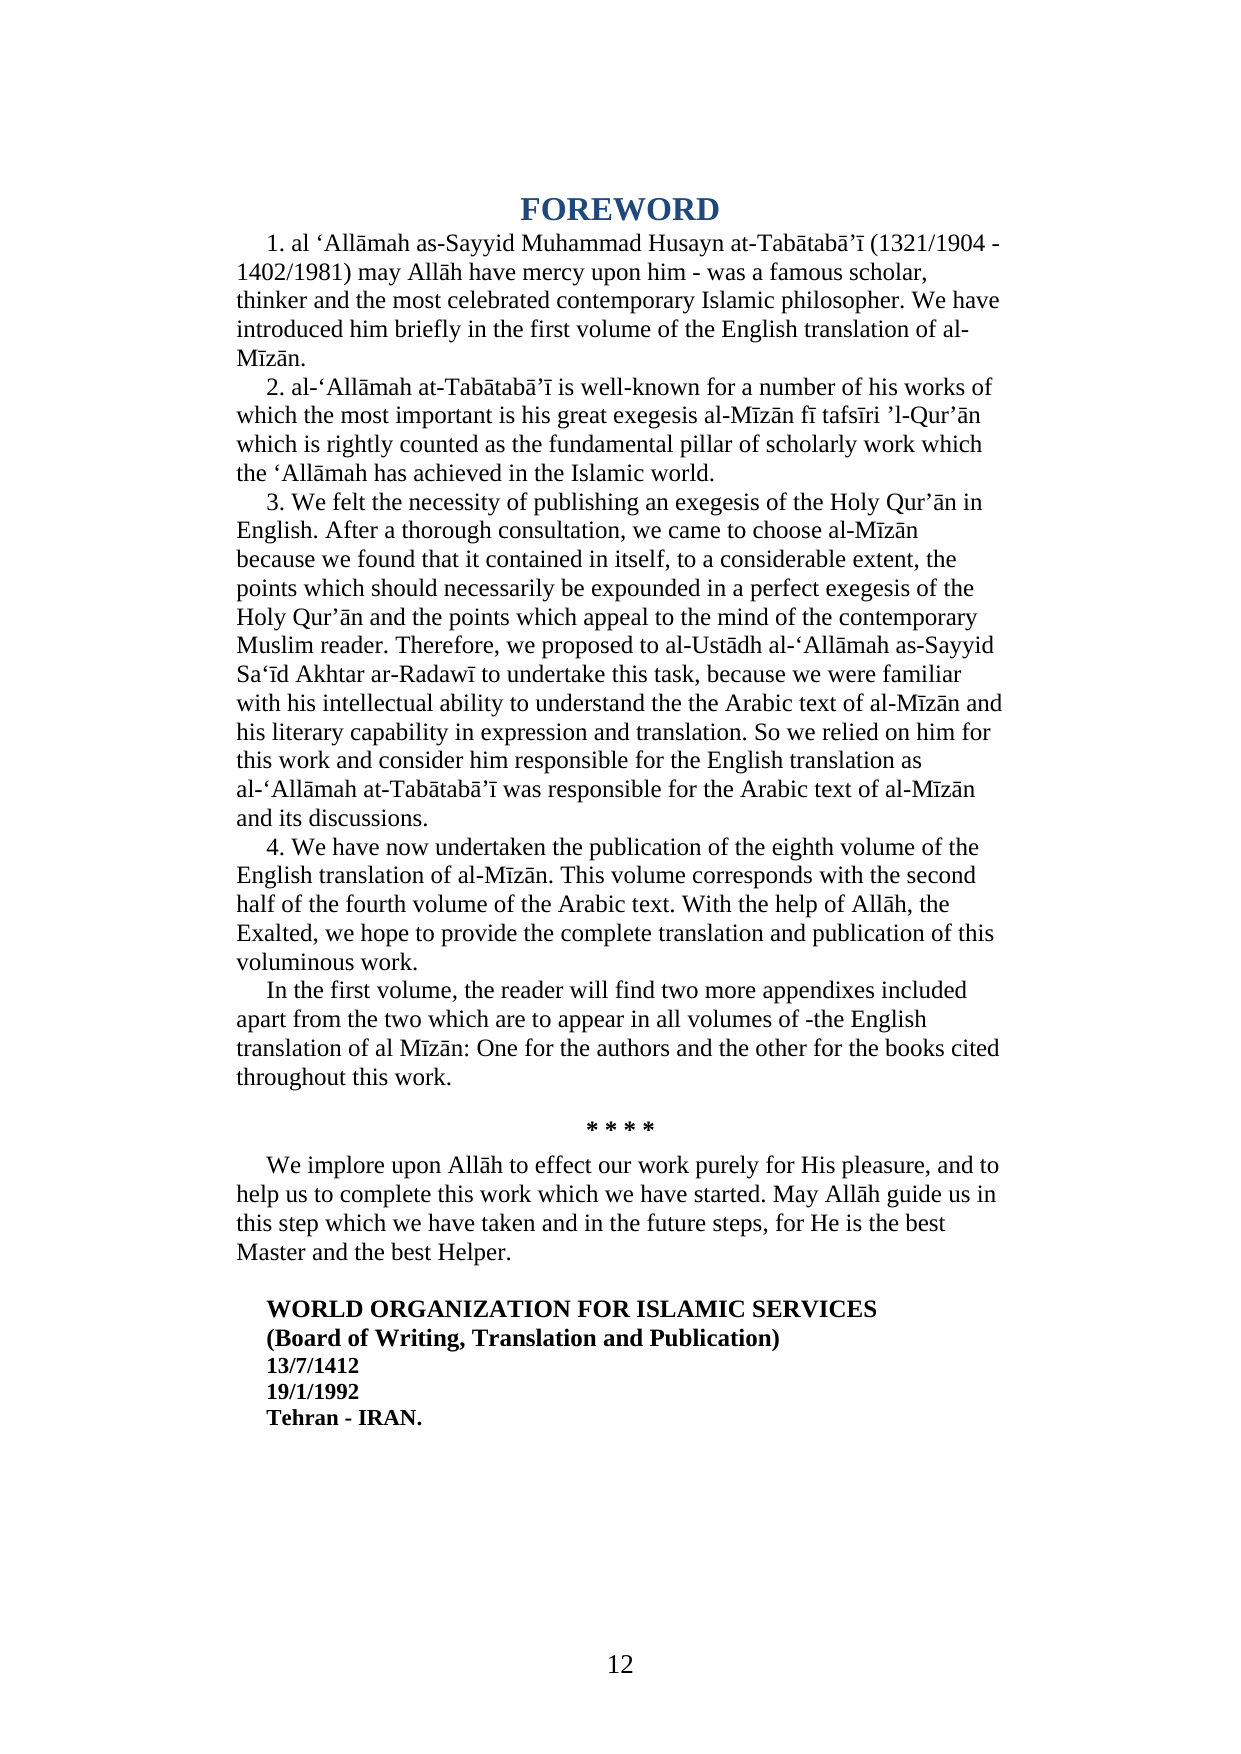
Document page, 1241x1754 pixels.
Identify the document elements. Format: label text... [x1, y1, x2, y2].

text We implore upon Allāh to effect our work purely for His pleasure, and to help us to complete this work which we have started. May Allāh guide us in this step which we have taken and in the future steps, for He is the best Master and the best Helper. [236, 1151, 1004, 1266]
text (Board of Writing, Translation and Publication) [236, 1323, 1004, 1352]
text 19/1/1992 [236, 1378, 1004, 1404]
text 2. al-‘Allāmah at-Tabātabā’ī is well-known for a number of his works of which the most important is his great exegesis al-Mīzān fī tafsīri ’l-Qur’ān which is rightly counted as the fundamental pillar of scholarly work which the ‘Allāmah has achieved in the Islamic world. [236, 372, 1004, 487]
text * * * * [236, 1116, 1004, 1144]
text In the first volume, the reader will find two more appendixes included apart from the two which are to appear in all volumes of -the English translation of al Mīzān: One for the authors and the other for the books cited throughout this work. [236, 976, 1004, 1091]
text 1. al ‘Allāmah as-Sayyid Muhammad Husayn at-Tabātabā’ī (1321/1904 - 1402/1981) may Allāh have mercy upon him - was a famous scholar, thinker and the most celebrated contemporary Islamic philosopher. We have introduced him briefly in the first volume of the English translation of al-Mīzān. [236, 228, 1004, 372]
text WORLD ORGANIZATION FOR ISLAMIC SERVICES [236, 1294, 1004, 1323]
text 13/7/1412 [236, 1352, 1004, 1378]
text 3. We felt the necessity of publishing an exegesis of the Holy Qur’ān in English. After a thorough consultation, we came to choose al-Mīzān because we found that it contained in itself, to a considerable extent, the points which should necessarily be expounded in a perfect exegesis of the Holy Qur’ān and the points which appeal to the mind of the contemporary Muslim reader. Therefore, we proposed to al-Ustādh al-‘Allāmah as-Sayyid Sa‘īd Akhtar ar-Radawī to undertake this task, because we were familiar with his intellectual ability to understand the the Arabic text of al-Mīzān and his literary capability in expression and translation. So we relied on him for this work and consider him responsible for the English translation as al-‘Allāmah at-Tabātabā’ī was responsible for the Arabic text of al-Mīzān and its discussions. [236, 487, 1004, 832]
text 4. We have now undertaken the publication of the eighth volume of the English translation of al-Mīzān. This volume corresponds with the second half of the fourth volume of the Arabic text. With the help of Allāh, the Exalted, we hope to provide the complete translation and publication of this voluminous work. [236, 832, 1004, 976]
text Tehran - IRAN. [236, 1404, 1004, 1431]
subtitle FOREWORD [236, 190, 1004, 228]
